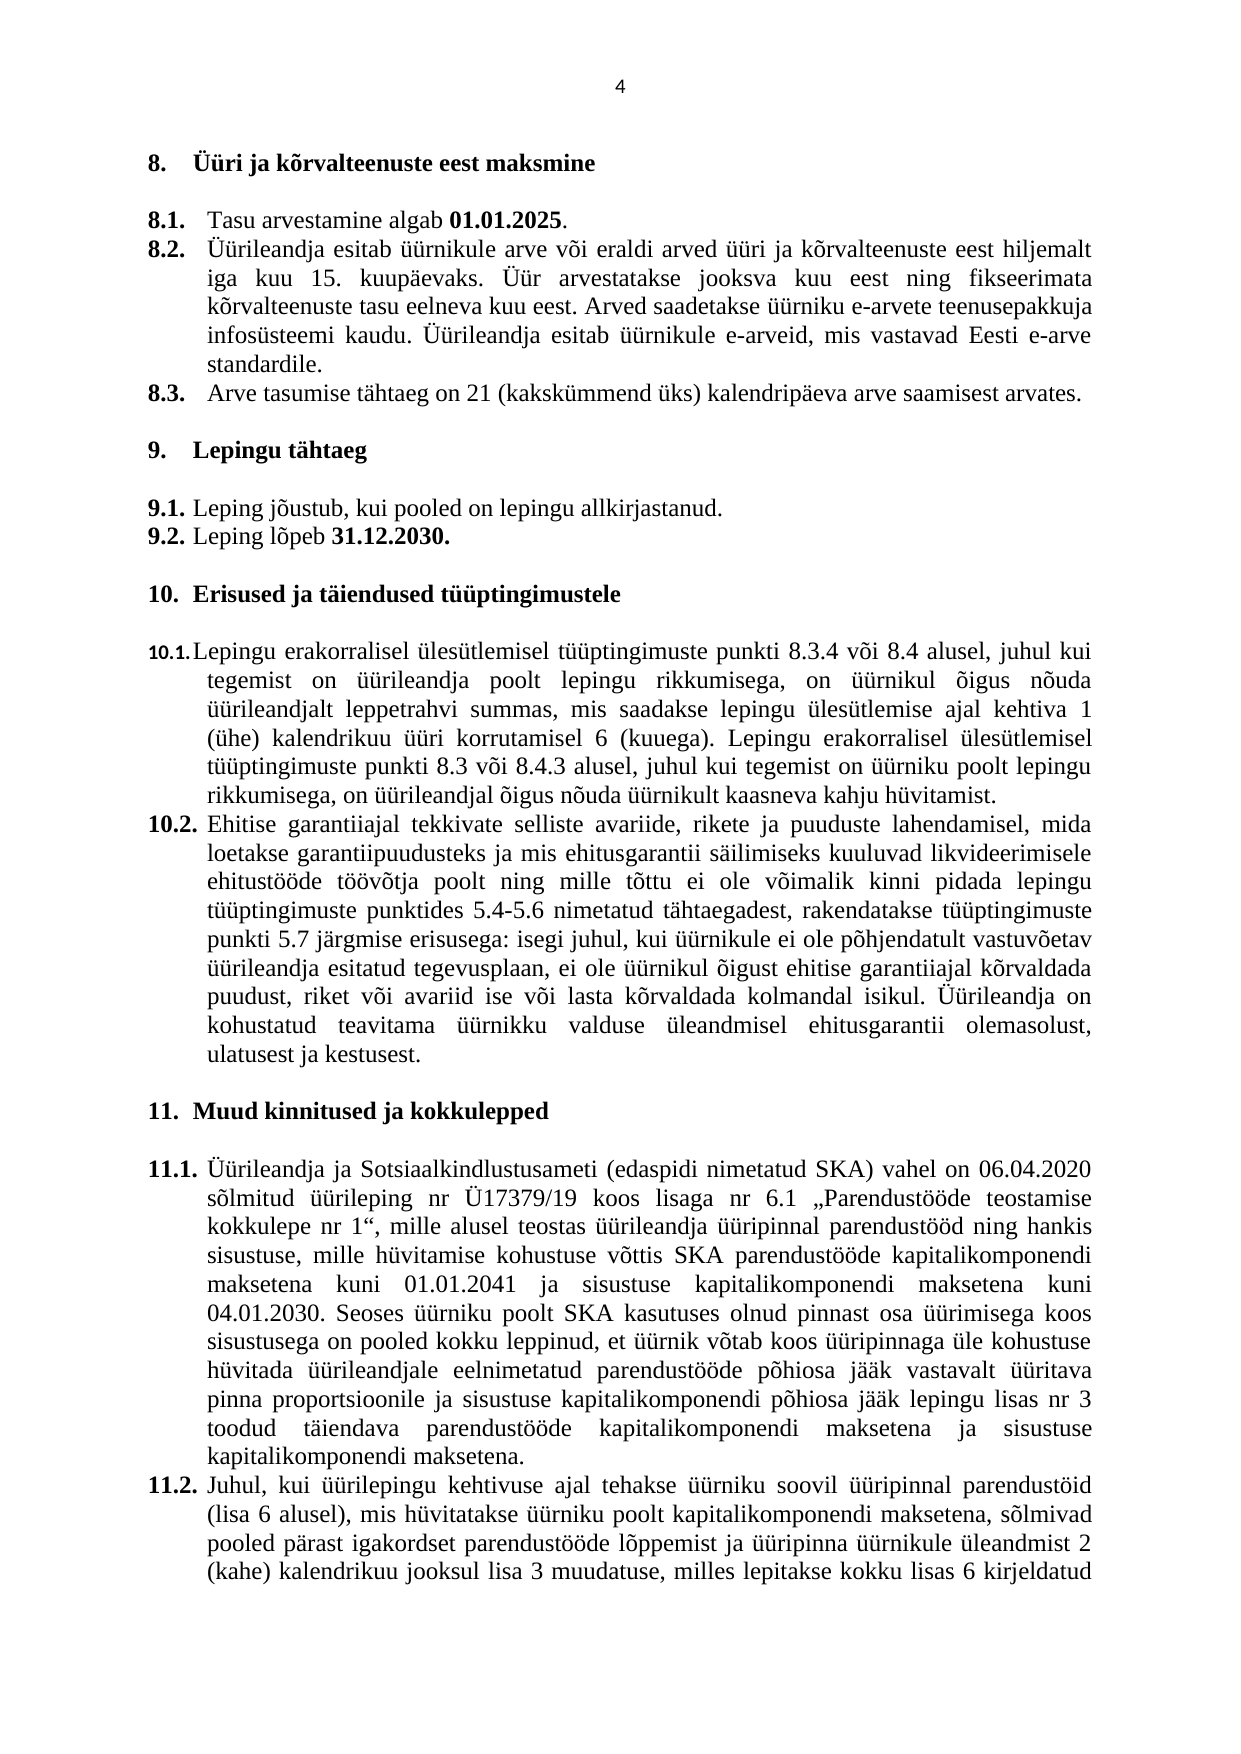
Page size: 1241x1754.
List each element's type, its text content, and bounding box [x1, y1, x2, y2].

list Tasu arvestamine algab 01.01.2025. [148, 205, 1092, 234]
list Erisused ja täiendused tüüptingimustele [148, 579, 1092, 608]
list Üüri ja kõrvalteenuste eest maksmine [148, 148, 1092, 176]
list Leping jõustub, kui pooled on lepingu allkirjastanud. [148, 493, 1092, 521]
list Lepingu tähtaeg [148, 435, 1092, 464]
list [148, 1470, 1092, 1585]
list Üürileandja ja Sotsiaalkindlustusameti (edaspidi nimetatud SKA) vahel on 06.04.2020 sõlmitud üürileping nr Ü17379/19 koos lisaga nr 6.1 „Parendustööde teostamise kokkulepe nr 1“, mille alusel teostas üürileandja üüripinnal parendustööd ning hankis sisustuse, mille hüvitamise kohustuse võttis SKA parendustööde kapitalikomponendi maksetena kuni 01.01.2041 ja sisustuse kapitalikomponendi maksetena kuni 04.01.2030. Seoses üürniku poolt SKA kasutuses olnud pinnast osa üürimisega koos sisustusega on pooled kokku leppinud, et üürnik võtab koos üüripinnaga üle kohustuse hüvitada üürileandjale eelnimetatud parendustööde põhiosa jääk vastavalt üüritava pinna proportsioonile ja sisustuse kapitalikomponendi põhiosa jääk lepingu lisas nr 3 toodud täiendava parendustööde kapitalikomponendi maksetena ja sisustuse kapitalikomponendi maksetena. [148, 1154, 1092, 1470]
list Üürileandja esitab üürnikule arve või eraldi arved üüri ja kõrvalteenuste eest hiljemalt iga kuu 15. kuupäevaks. Üür arvestatakse jooksva kuu eest ning fikseerimata kõrvalteenuste tasu eelneva kuu eest. Arved saadetakse üürniku e-arvete teenusepakkuja infosüsteemi kaudu. Üürileandja esitab üürnikule e-arveid, mis vastavad Eesti e-arve standardile. [148, 234, 1092, 378]
list Leping lõpeb 31.12.2030. [148, 521, 1092, 550]
list Lepingu erakorralisel ülesütlemisel tüüptingimuste punkti 8.3.4 või 8.4 alusel, juhul kui tegemist on üürileandja poolt lepingu rikkumisega, on üürnikul õigus nõuda üürileandjalt leppetrahvi summas, mis saadakse lepingu ülesütlemise ajal kehtiva 1 (ühe) kalendrikuu üüri korrutamisel 6 (kuuega). Lepingu erakorralisel ülesütlemisel tüüptingimuste punkti 8.3 või 8.4.3 alusel, juhul kui tegemist on üürniku poolt lepingu rikkumisega, on üürileandjal õigus nõuda üürnikult kaasneva kahju hüvitamist. [148, 636, 1092, 809]
list Muud kinnitused ja kokkulepped [148, 1096, 1092, 1125]
list Arve tasumise tähtaeg on 21 (kakskümmend üks) kalendripäeva arve saamisest arvates. [148, 378, 1092, 406]
list Ehitise garantiiajal tekkivate selliste avariide, rikete ja puuduste lahendamisel, mida loetakse garantiipuudusteks ja mis ehitusgarantii säilimiseks kuuluvad likvideerimisele ehitustööde töövõtja poolt ning mille tõttu ei ole võimalik kinni pidada lepingu tüüptingimuste punktides 5.4-5.6 nimetatud tähtaegadest, rakendatakse tüüptingimuste punkti 5.7 järgmise erisusega: isegi juhul, kui üürnikule ei ole põhjendatult vastuvõetav üürileandja esitatud tegevusplaan, ei ole üürnikul õigust ehitise garantiiajal kõrvaldada puudust, riket või avariid ise või lasta kõrvaldada kolmandal isikul. Üürileandja on kohustatud teavitama üürnikku valduse üleandmisel ehitusgarantii olemasolust, ulatusest ja kestusest. [148, 809, 1092, 1068]
